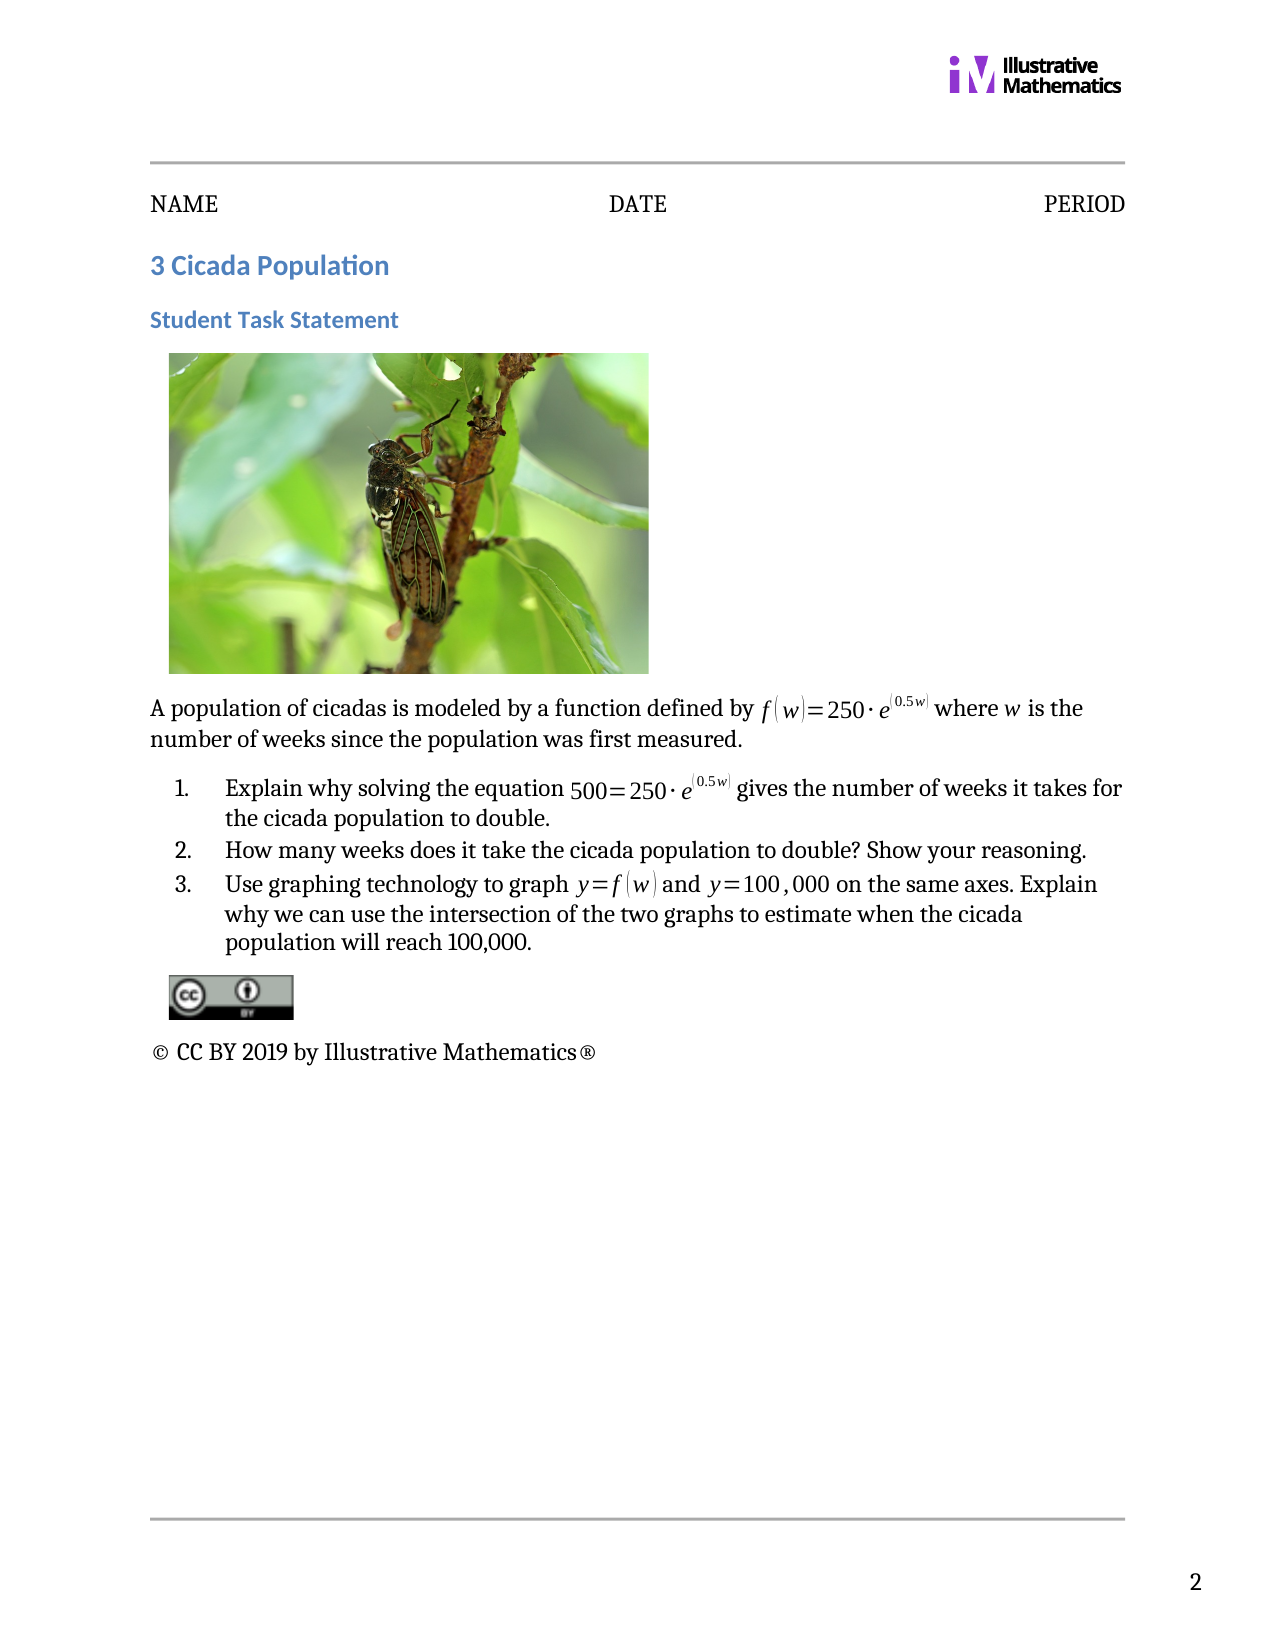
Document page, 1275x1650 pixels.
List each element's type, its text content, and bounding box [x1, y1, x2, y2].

text A population of cicadas is modeled by a function defined by where is the number of weeks since the population was first measured. [150, 692, 1125, 754]
list Explain why solving the equation gives the number of weeks it takes for the cicada population to double. [175, 772, 1125, 833]
list Use graphing technology to graph and on the same axes. Explain why we can use the intersection of the two graphs to estimate when the cicada population will reach 100,000. [175, 869, 1125, 957]
list How many weeks does it take the cicada population to double? Show your reasoning. [175, 836, 1125, 865]
picture [168, 353, 649, 674]
subtitle Student Task Statement [150, 304, 1125, 334]
text © CC BY 2019 by Illustrative Mathematics® [150, 1038, 1125, 1067]
picture [168, 975, 294, 1020]
picture [949, 55, 1121, 93]
subtitle 3 Cicada Population [150, 247, 1125, 283]
